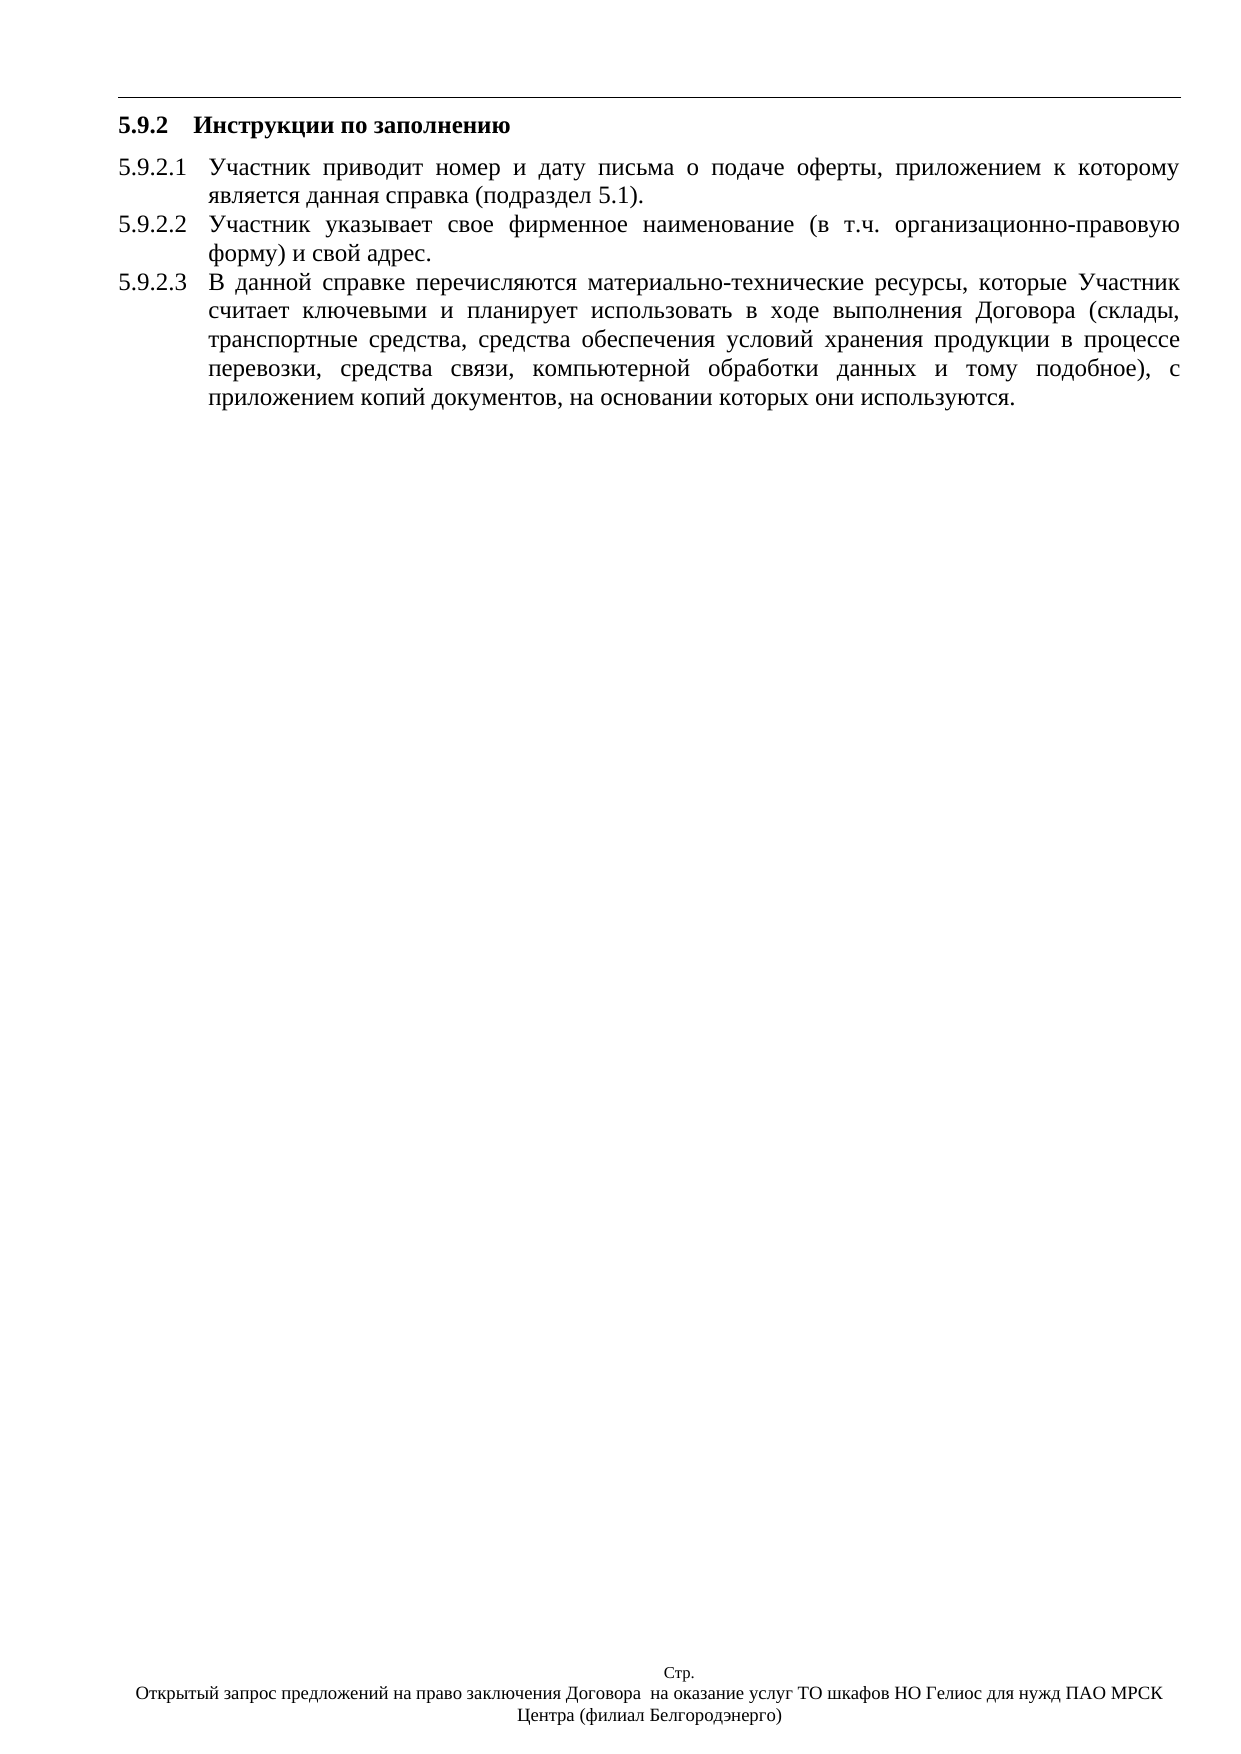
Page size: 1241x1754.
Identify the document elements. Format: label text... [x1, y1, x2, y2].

list Участник приводит номер и дату письма о подаче оферты, приложением к которому является данная справка (подраздел 5.1). [118, 152, 1181, 209]
list Участник указывает свое фирменное наименование (в т.ч. организационно-правовую форму) и свой адрес. [118, 209, 1181, 267]
subtitle Инструкции по заполнению [118, 111, 1181, 139]
list В данной справке перечисляются материально-технические ресурсы, которые Участник считает ключевыми и планирует использовать в ходе выполнения Договора (склады, транспортные средства, средства обеспечения условий хранения продукции в процессе перевозки, средства связи, компьютерной обработки данных и тому подобное), с приложением копий документов, на основании которых они используются. [118, 267, 1181, 411]
